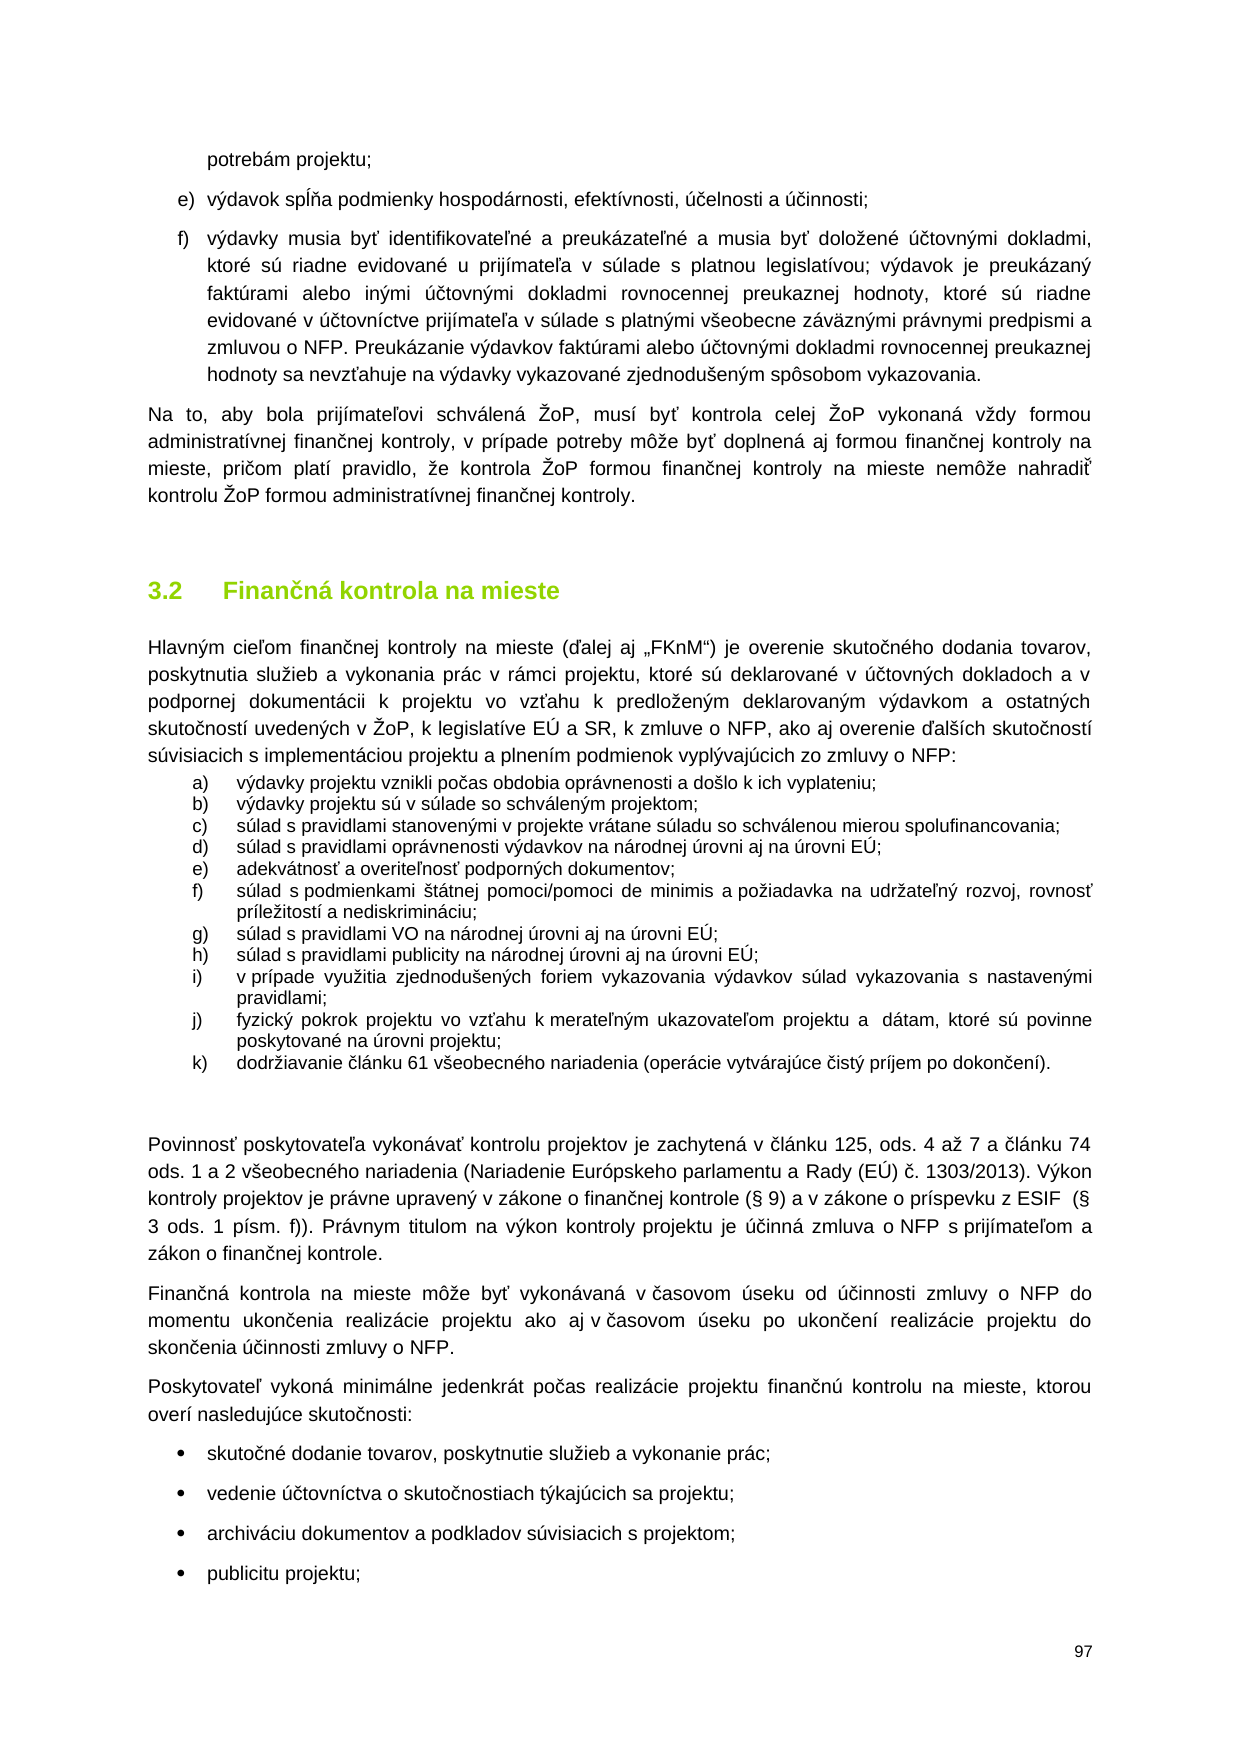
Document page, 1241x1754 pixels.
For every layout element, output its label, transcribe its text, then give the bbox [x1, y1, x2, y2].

list adekvátnosť a overiteľnosť podporných dokumentov; [192, 858, 1092, 879]
list výdavky projektu sú v súlade so schváleným projektom; [192, 793, 1092, 815]
list fyzický pokrok projektu vo vzťahu k merateľným ukazovateľom projektu a dátam, ktoré sú povinne poskytované na úrovni projektu; [192, 1009, 1092, 1052]
text Povinnosť poskytovateľa vykonávať kontrolu projektov je zachytená v článku 125, ods. 4 až 7 a článku 74 ods. 1 a 2 všeobecného nariadenia (Nariadenie Európskeho parlamentu a Rady (EÚ) č. 1303/2013). Výkon kontroly projektov je právne upravený v zákone o finančnej kontrole (§ 9) a v zákone o príspevku z ESIF (§ 3 ods. 1 písm. f)). Právnym titulom na výkon kontroly projektu je účinná zmluva o NFP s prijímateľom a zákon o finančnej kontrole. [148, 1133, 1092, 1264]
list výdavky projektu vznikli počas obdobia oprávnenosti a došlo k ich vyplateniu; [192, 772, 1092, 793]
text archiváciu dokumentov a podkladov súvisiacich s projektom; [177, 1522, 1092, 1545]
list súlad s pravidlami oprávnenosti výdavkov na národnej úrovni aj na úrovni EÚ; [192, 836, 1092, 858]
subtitle Finančná kontrola na mieste [148, 576, 1092, 605]
list výdavok spĺňa podmienky hospodárnosti, efektívnosti, účelnosti a účinnosti; x. 2014 [177, 187, 1092, 210]
list dodržiavanie článku 61 všeobecného nariadenia (operácie vytvárajúce čistý príjem po dokončení). [192, 1052, 1092, 1073]
list súlad s pravidlami publicity na národnej úrovni aj na úrovni EÚ; [192, 944, 1092, 966]
text Na to, aby bola prijímateľovi schválená ŽoP, musí byť kontrola celej ŽoP vykonaná vždy formou administratívnej finančnej kontroly, v prípade potreby môže byť doplnená aj formou finančnej kontroly na mieste, pričom platí pravidlo, že kontrola ŽoP formou finančnej kontroly na mieste nemôže nahradiť̌ kontrolu ŽoP formou administratívnej finančnej kontroly. [148, 403, 1092, 507]
text publicitu projektu; [177, 1562, 1092, 1584]
text vedenie účtovníctva o skutočnostiach týkajúcich sa projektu; [177, 1482, 1092, 1505]
text skutočné dodanie tovarov, poskytnutie služieb a vykonanie prác; [177, 1442, 1092, 1465]
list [177, 148, 1092, 170]
text Hlavným cieľom finančnej kontroly na mieste (ďalej aj „FKnM“) je overenie skutočného dodania tovarov, poskytnutia služieb a vykonania prác v rámci projektu, ktoré sú deklarované v účtovných dokladoch a v podpornej dokumentácii k projektu vo vzťahu k predloženým deklarovaným výdavkom a ostatných skutočností uvedených v ŽoP, k legislatíve EÚ a SR, k zmluve o NFP, ako aj overenie ďalších skutočností súvisiacich s implementáciou projektu a plnením podmienok vyplývajúcich zo zmluvy o NFP: [148, 636, 1092, 767]
list súlad s pravidlami VO na národnej úrovni aj na úrovni EÚ; [192, 922, 1092, 944]
list výdavky musia byť identifikovateľné a preukázateľné a musia byť doložené účtovnými dokladmi, ktoré sú riadne evidované u prijímateľa v súlade s platnou legislatívou; výdavok je preukázaný faktúrami alebo inými účtovnými dokladmi rovnocennej preukaznej hodnoty, ktoré sú riadne evidované v účtovníctve prijímateľa v súlade s platnými všeobecne záväznými právnymi predpismi a zmluvou o NFP. Preukázanie výdavkov faktúrami alebo účtovnými dokladmi rovnocennej preukaznej hodnoty sa nevzťahuje na výdavky vykazované zjednodušeným spôsobom vykazovania. [177, 227, 1092, 386]
list súlad s pravidlami stanovenými v projekte vrátane súladu so schválenou mierou spolufinancovania; [192, 815, 1092, 836]
list súlad s podmienkami štátnej pomoci/pomoci de minimis a požiadavka na udržateľný rozvoj, rovnosť príležitostí a nediskrimináciu; [192, 879, 1092, 922]
text Poskytovateľ vykoná minimálne jedenkrát počas realizácie projektu finančnú kontrolu na mieste, ktorou overí nasledujúce skutočnosti: [148, 1375, 1092, 1425]
list v prípade využitia zjednodušených foriem vykazovania výdavkov súlad vykazovania s nastavenými pravidlami; [192, 966, 1092, 1009]
text Finančná kontrola na mieste môže byť vykonávaná v časovom úseku od účinnosti zmluvy o NFP do momentu ukončenia realizácie projektu ako aj v časovom úseku po ukončení realizácie projektu do skončenia účinnosti zmluvy o NFP. [148, 1281, 1092, 1358]
